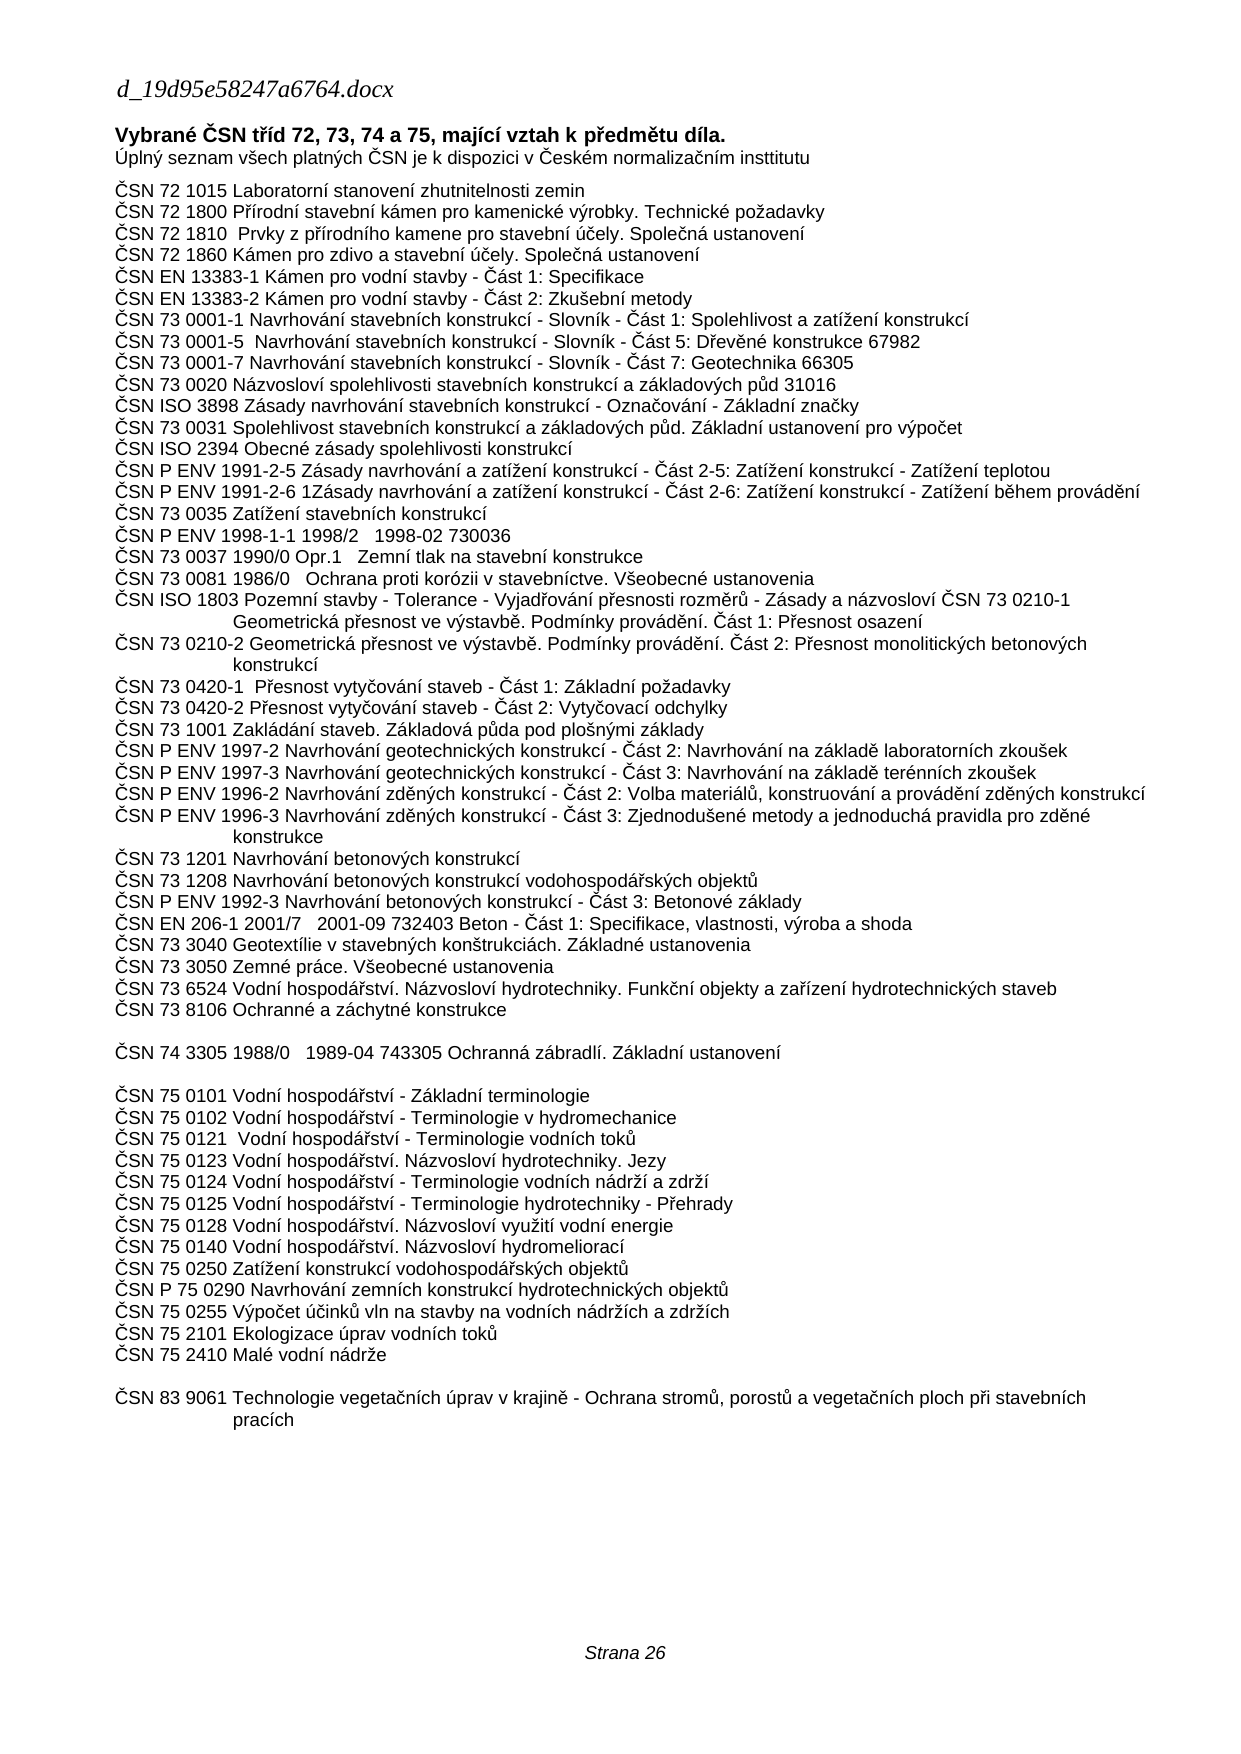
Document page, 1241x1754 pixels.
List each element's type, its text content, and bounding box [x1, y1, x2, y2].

text ČSN 75 0123 Vodní hospodářství. Názvosloví hydrotechniky. Jezy [114, 1150, 1151, 1171]
text ČSN P ENV 1991-2-5 Zásady navrhování a zatížení konstrukcí - Část 2-5: Zatížení konstrukcí - Zatížení teplotou [114, 460, 1151, 481]
text ČSN 72 1860 Kámen pro zdivo a stavební účely. Společná ustanovení [114, 244, 1151, 266]
text ČSN 73 1201 Navrhování betonových konstrukcí [114, 848, 1151, 869]
text ČSN ISO 2394 Obecné zásady spolehlivosti konstrukcí [114, 438, 1151, 460]
text ČSN P ENV 1997-2 Navrhování geotechnických konstrukcí - Část 2: Navrhování na základě laboratorních zkoušek [114, 740, 1151, 762]
text ČSN 73 1208 Navrhování betonových konstrukcí vodohospodářských objektů [114, 869, 1151, 891]
text ČSN 73 0001-5 Navrhování stavebních konstrukcí - Slovník - Část 5: Dřevěné konstrukce 67982 [114, 330, 1151, 352]
text ČSN 73 0037 1990/0 Opr.1 Zemní tlak na stavební konstrukce [114, 546, 1151, 568]
text ČSN EN 13383-2 Kámen pro vodní stavby - Část 2: Zkušební metody [114, 287, 1151, 309]
text ČSN 73 3040 Geotextílie v stavebných konštrukciách. Základné ustanovenia [114, 934, 1151, 956]
text ČSN P ENV 1998-1-1 1998/2 1998-02 730036 [114, 524, 1151, 546]
text ČSN EN 206-1 2001/7 2001-09 732403 Beton - Část 1: Specifikace, vlastnosti, výroba a shoda [114, 913, 1151, 934]
text ČSN 73 0081 1986/0 Ochrana proti korózii v stavebníctve. Všeobecné ustanovenia [114, 568, 1151, 589]
text ČSN P ENV 1996-2 Navrhování zděných konstrukcí - Část 2: Volba materiálů, konstruování a provádění zděných konstrukcí [114, 783, 1151, 805]
text ČSN 75 0125 Vodní hospodářství - Terminologie hydrotechniky - Přehrady [114, 1193, 1151, 1214]
text ČSN ISO 1803 Pozemní stavby - Tolerance - Vyjadřování přesnosti rozměrů - Zásady a názvosloví ČSN 73 0210-1 Geometrická přesnost ve výstavbě. Podmínky provádění. Část 1: Přesnost osazení [114, 589, 1151, 632]
text ČSN 73 0420-1 Přesnost vytyčování staveb - Část 1: Základní požadavky [114, 675, 1151, 697]
text ČSN P ENV 1996-3 Navrhování zděných konstrukcí - Část 3: Zjednodušené metody a jednoduchá pravidla pro zděné konstrukce [114, 805, 1151, 848]
text ČSN 73 8106 Ochranné a záchytné konstrukce [114, 999, 1151, 1020]
text ČSN 72 1800 Přírodní stavební kámen pro kamenické výrobky. Technické požadavky [114, 201, 1151, 223]
text ČSN 75 0124 Vodní hospodářství - Terminologie vodních nádrží a zdrží [114, 1171, 1151, 1193]
text ČSN 75 0101 Vodní hospodářství - Základní terminologie [114, 1085, 1151, 1107]
text ČSN EN 13383-1 Kámen pro vodní stavby - Část 1: Specifikace [114, 266, 1151, 287]
text ČSN 73 3050 Zemné práce. Všeobecné ustanovenia [114, 956, 1151, 977]
text ČSN 75 2101 Ekologizace úprav vodních toků [114, 1322, 1151, 1344]
text ČSN 73 0001-7 Navrhování stavebních konstrukcí - Slovník - Část 7: Geotechnika 66305 [114, 352, 1151, 373]
text ČSN P ENV 1997-3 Navrhování geotechnických konstrukcí - Část 3: Navrhování na základě terénních zkoušek [114, 762, 1151, 783]
text ČSN 75 0102 Vodní hospodářství - Terminologie v hydromechanice [114, 1107, 1151, 1128]
text Vybrané ČSN tříd 72, 73, 75, mající vztah k předmětu díla. [114, 123, 1151, 147]
text ČSN 73 6524 Vodní hospodářství. Názvosloví hydrotechniky. Funkční objekty a zařízení hydrotechnických staveb [114, 977, 1151, 999]
text ČSN 73 0031 Spolehlivost stavebních konstrukcí a základových půd. Základní ustanovení pro výpočet [114, 417, 1151, 438]
text ČSN P ENV 1992-3 Navrhování betonových konstrukcí - Část 3: Betonové základy [114, 891, 1151, 913]
text ČSN 73 1001 Zakládání staveb. Základová půda pod plošnými základy [114, 718, 1151, 740]
text Úplný seznam všech platných ČSN je k dispozici v Českém normalizačním insttitutu [114, 147, 1151, 169]
text ČSN 74 3305 1988/0 1989-04 743305 Ochranná zábradlí. Základní ustanovení [114, 1042, 1151, 1063]
text ČSN 73 0210-2 Geometrická přesnost ve výstavbě. Podmínky provádění. Část 2: Přesnost monolitických betonových konstrukcí [114, 632, 1151, 675]
text ČSN 73 0420-2 Přesnost vytyčování staveb - Část 2: Vytyčovací odchylky [114, 697, 1151, 718]
text ČSN 75 0250 Zatížení konstrukcí vodohospodářských objektů [114, 1258, 1151, 1279]
text ČSN 73 0001-1 Navrhování stavebních konstrukcí - Slovník - Část 1: Spolehlivost a zatížení konstrukcí [114, 309, 1151, 330]
text ČSN 75 0140 Vodní hospodářství. Názvosloví hydromeliorací [114, 1236, 1151, 1258]
text ČSN 83 9061 Technologie vegetačních úprav v krajině - Ochrana stromů, porostů a vegetačních ploch při stavebních pracích [114, 1387, 1151, 1430]
text ČSN 75 0128 Vodní hospodářství. Názvosloví využití vodní energie [114, 1214, 1151, 1236]
text ČSN 72 1810 Prvky z přírodního kamene pro stavební účely. Společná ustanovení [114, 223, 1151, 244]
text ČSN 72 1015 Laboratorní stanovení zhutnitelnosti zemin [114, 179, 1151, 201]
text ČSN P 75 0290 Navrhování zemních konstrukcí hydrotechnických objektů [114, 1279, 1151, 1301]
text ČSN ISO 3898 Zásady navrhování stavebních konstrukcí - Označování - Základní značky [114, 395, 1151, 417]
text ČSN 75 0255 Výpočet účinků vln na stavby na vodních nádržích a zdržích [114, 1301, 1151, 1322]
text ČSN P ENV 1991-2-6 1Zásady navrhování a zatížení konstrukcí - Část 2-6: Zatížení konstrukcí - Zatížení během provádění [114, 481, 1151, 503]
text ČSN 75 0121 Vodní hospodářství - Terminologie vodních toků [114, 1128, 1151, 1150]
text ČSN 73 0035 Zatížení stavebních konstrukcí [114, 503, 1151, 524]
text ČSN 73 0020 Názvosloví spolehlivosti stavebních konstrukcí a základových půd 31016 [114, 373, 1151, 395]
text ČSN 75 2410 Malé vodní nádrže [114, 1344, 1151, 1365]
